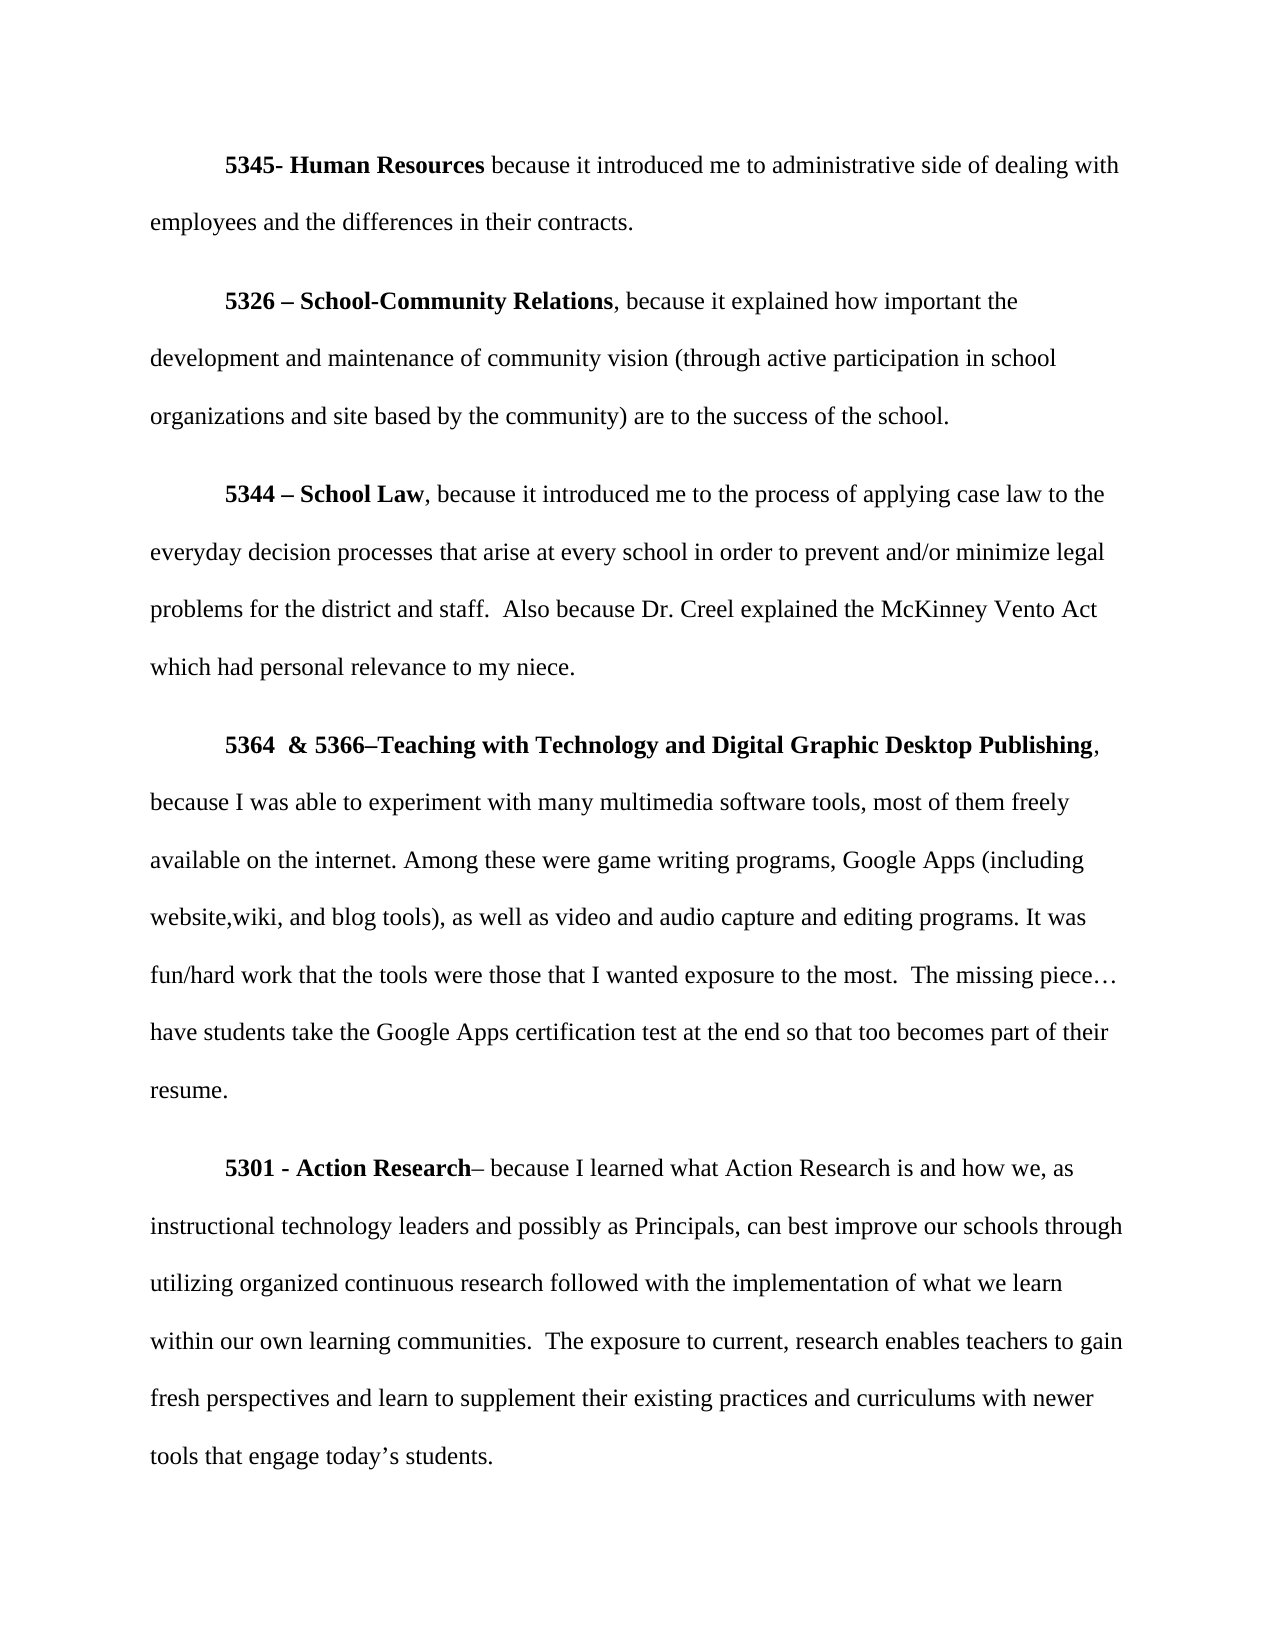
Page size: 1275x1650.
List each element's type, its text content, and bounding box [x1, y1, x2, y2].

text 5345- Human Resources because it introduced me to administrative side of dealing with employees and the differences in their contracts. [150, 150, 1125, 236]
text 5364 & 5366–Teaching with Technology and Digital Graphic Desktop Publishing, because I was able to experiment with many multimedia software tools, most of them freely available on the internet. Among these were game writing programs, Google Apps (including website,wiki, and blog tools), as well as video and audio capture and editing programs. It was fun/hard work that the tools were those that I wanted exposure to the most. The missing piece…have students take the Google Apps certification test at the end so that too becomes part of their resume. [150, 730, 1125, 1104]
text 5301 - Action Research– because I learned what Action Research is and how we, as instructional technology leaders and possibly as Principals, can best improve our schools through utilizing organized continuous research followed with the implementation of what we learn within our own learning communities. The exposure to current, research enables teachers to gain fresh perspectives and learn to supplement their existing practices and curriculums with newer tools that engage today’s students. [150, 1153, 1125, 1469]
text 5326 – School-Community Relations, because it explained how important the development and maintenance of community vision (through active participation in school organizations and site based by the community) are to the success of the school. [150, 286, 1125, 429]
text 5344 – School Law, because it introduced me to the process of applying case law to the everyday decision processes that arise at every school in order to prevent and/or minimize legal problems for the district and staff. Also because Dr. Creel explained the McKinney Vento Act which had personal relevance to my niece. [150, 479, 1125, 680]
